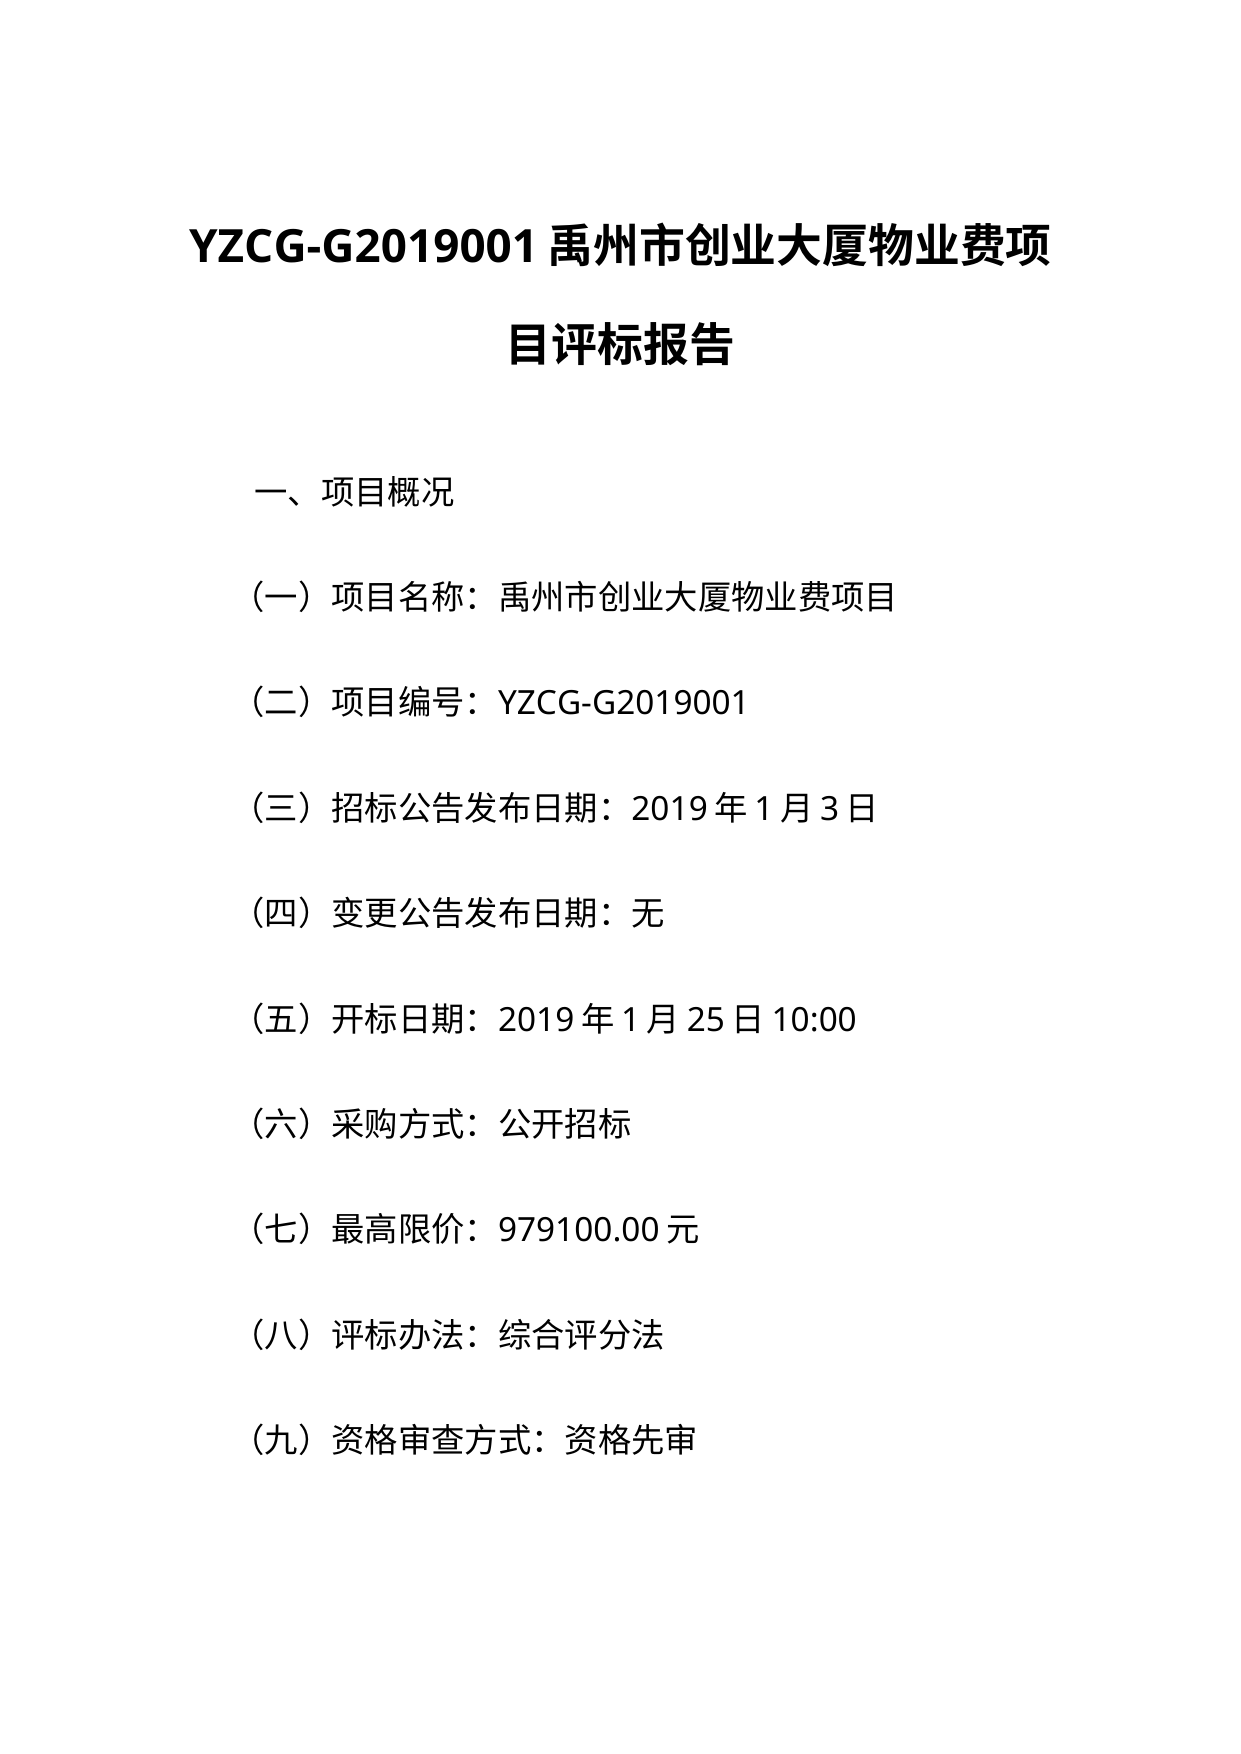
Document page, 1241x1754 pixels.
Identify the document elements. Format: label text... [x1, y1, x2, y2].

text （五）开标日期：2019年1月25日10:00 [187, 982, 1053, 1041]
text （九）资格审查方式：资格先审 [187, 1404, 1053, 1462]
text （一）项目名称：禹州市创业大厦物业费项目 [187, 561, 1053, 619]
text （四）变更公告发布日期：无 [187, 877, 1053, 935]
text 一、项目概况 [187, 455, 1053, 514]
text （七）最高限价：979100.00元 [187, 1193, 1053, 1252]
text （三）招标公告发布日期：2019年1月3日 [187, 772, 1053, 830]
text YZCG-G2019001禹州市创业大厦物业费项目评标报告 [187, 209, 1053, 375]
text （六）采购方式：公开招标 [187, 1088, 1053, 1146]
text （二）项目编号：YZCG-G2019001 [187, 666, 1053, 724]
text （八）评标办法：综合评分法 [187, 1299, 1053, 1357]
